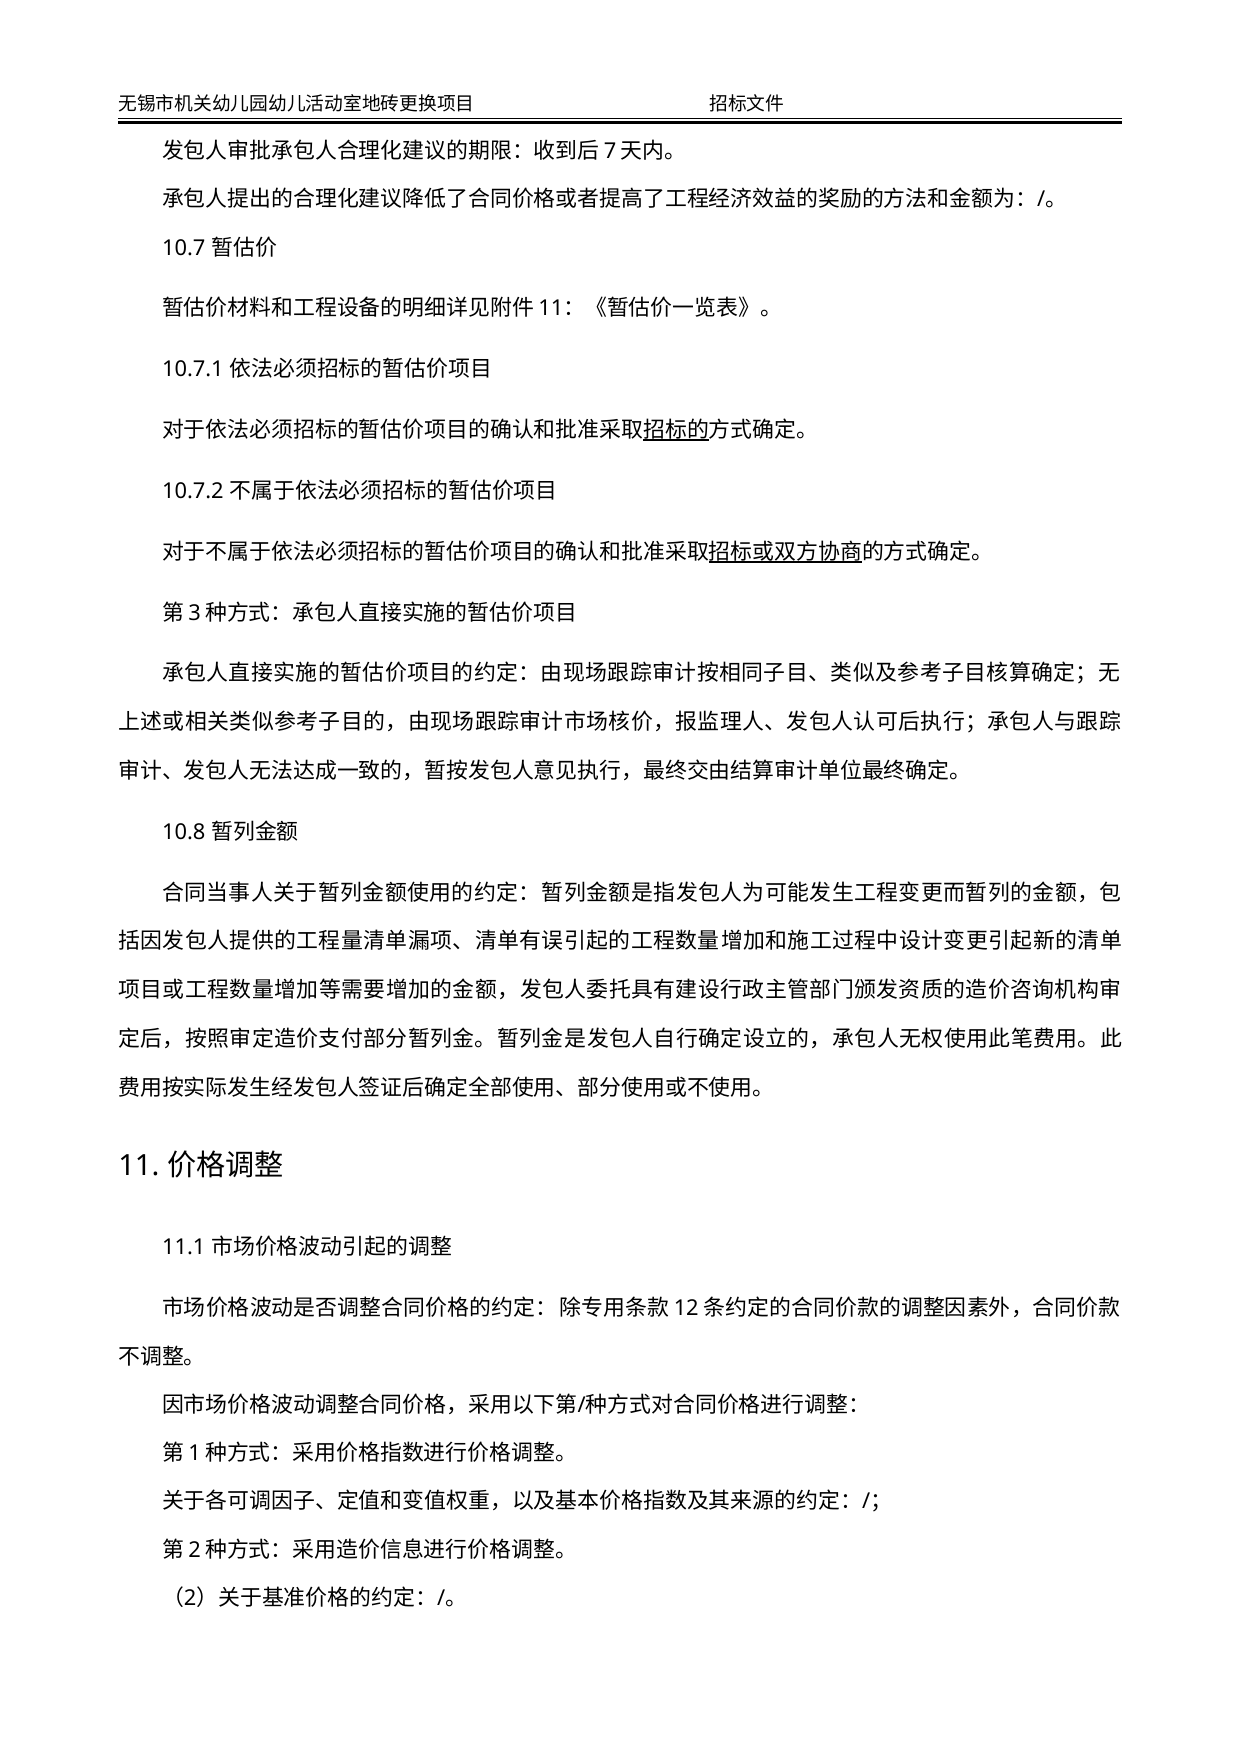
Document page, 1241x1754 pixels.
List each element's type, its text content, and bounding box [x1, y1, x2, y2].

text 对于不属于依法必须招标的暂估价项目的确认和批准采取招标或双方协商的方式确定。 [118, 533, 1122, 566]
text 10.7 暂估价 [118, 229, 1122, 262]
text 因市场价格波动调整合同价格，采用以下第/种方式对合同价格进行调整： [118, 1387, 1122, 1419]
text 10.8 暂列金额 [118, 813, 1122, 846]
subtitle 11. 价格调整 [118, 1130, 1122, 1195]
text 承包人提出的合理化建议降低了合同价格或者提高了工程经济效益的奖励的方法和金额为：/。 [118, 181, 1122, 213]
text （2）关于基准价格的约定：/。 [118, 1580, 1122, 1612]
text 10.7.2 不属于依法必须招标的暂估价项目 [118, 472, 1122, 505]
text 对于依法必须招标的暂估价项目的确认和批准采取招标的方式确定。 [118, 412, 1122, 444]
text 10.7.1 依法必须招标的暂估价项目 [118, 351, 1122, 383]
text 发包人审批承包人合理化建议的期限：收到后7天内。 [118, 132, 1122, 165]
text 承包人直接实施的暂估价项目的约定：由现场跟踪审计按相同子目、类似及参考子目核算确定；无上述或相关类似参考子目的，由现场跟踪审计市场核价，报监理人、发包人认可后执行；承包人与跟踪审计、发包人无法达成一致的，暂按发包人意见执行，最终交由结算审计单位最终确定。 [118, 655, 1122, 785]
text 市场价格波动是否调整合同价格的约定：除专用条款12条约定的合同价款的调整因素外，合同价款不调整。 [118, 1289, 1122, 1371]
text 第2种方式：采用造价信息进行价格调整。 [118, 1532, 1122, 1564]
text 第3种方式：承包人直接实施的暂估价项目 [118, 594, 1122, 627]
text 11.1 市场价格波动引起的调整 [118, 1229, 1122, 1261]
text 第1种方式：采用价格指数进行价格调整。 [118, 1435, 1122, 1467]
text 合同当事人关于暂列金额使用的约定：暂列金额是指发包人为可能发生工程变更而暂列的金额，包括因发包人提供的工程量清单漏项、清单有误引起的工程数量增加和施工过程中设计变更引起新的清单项目或工程数量增加等需要增加的金额，发包人委托具有建设行政主管部门颁发资质的造价咨询机构审定后，按照审定造价支付部分暂列金。暂列金是发包人自行确定设立的，承包人无权使用此笔费用。此费用按实际发生经发包人签证后确定全部使用、部分使用或不使用。 [118, 874, 1122, 1102]
text 关于各可调因子、定值和变值权重，以及基本价格指数及其来源的约定：/； [118, 1483, 1122, 1516]
text 暂估价材料和工程设备的明细详见附件11：《暂估价一览表》。 [118, 290, 1122, 322]
